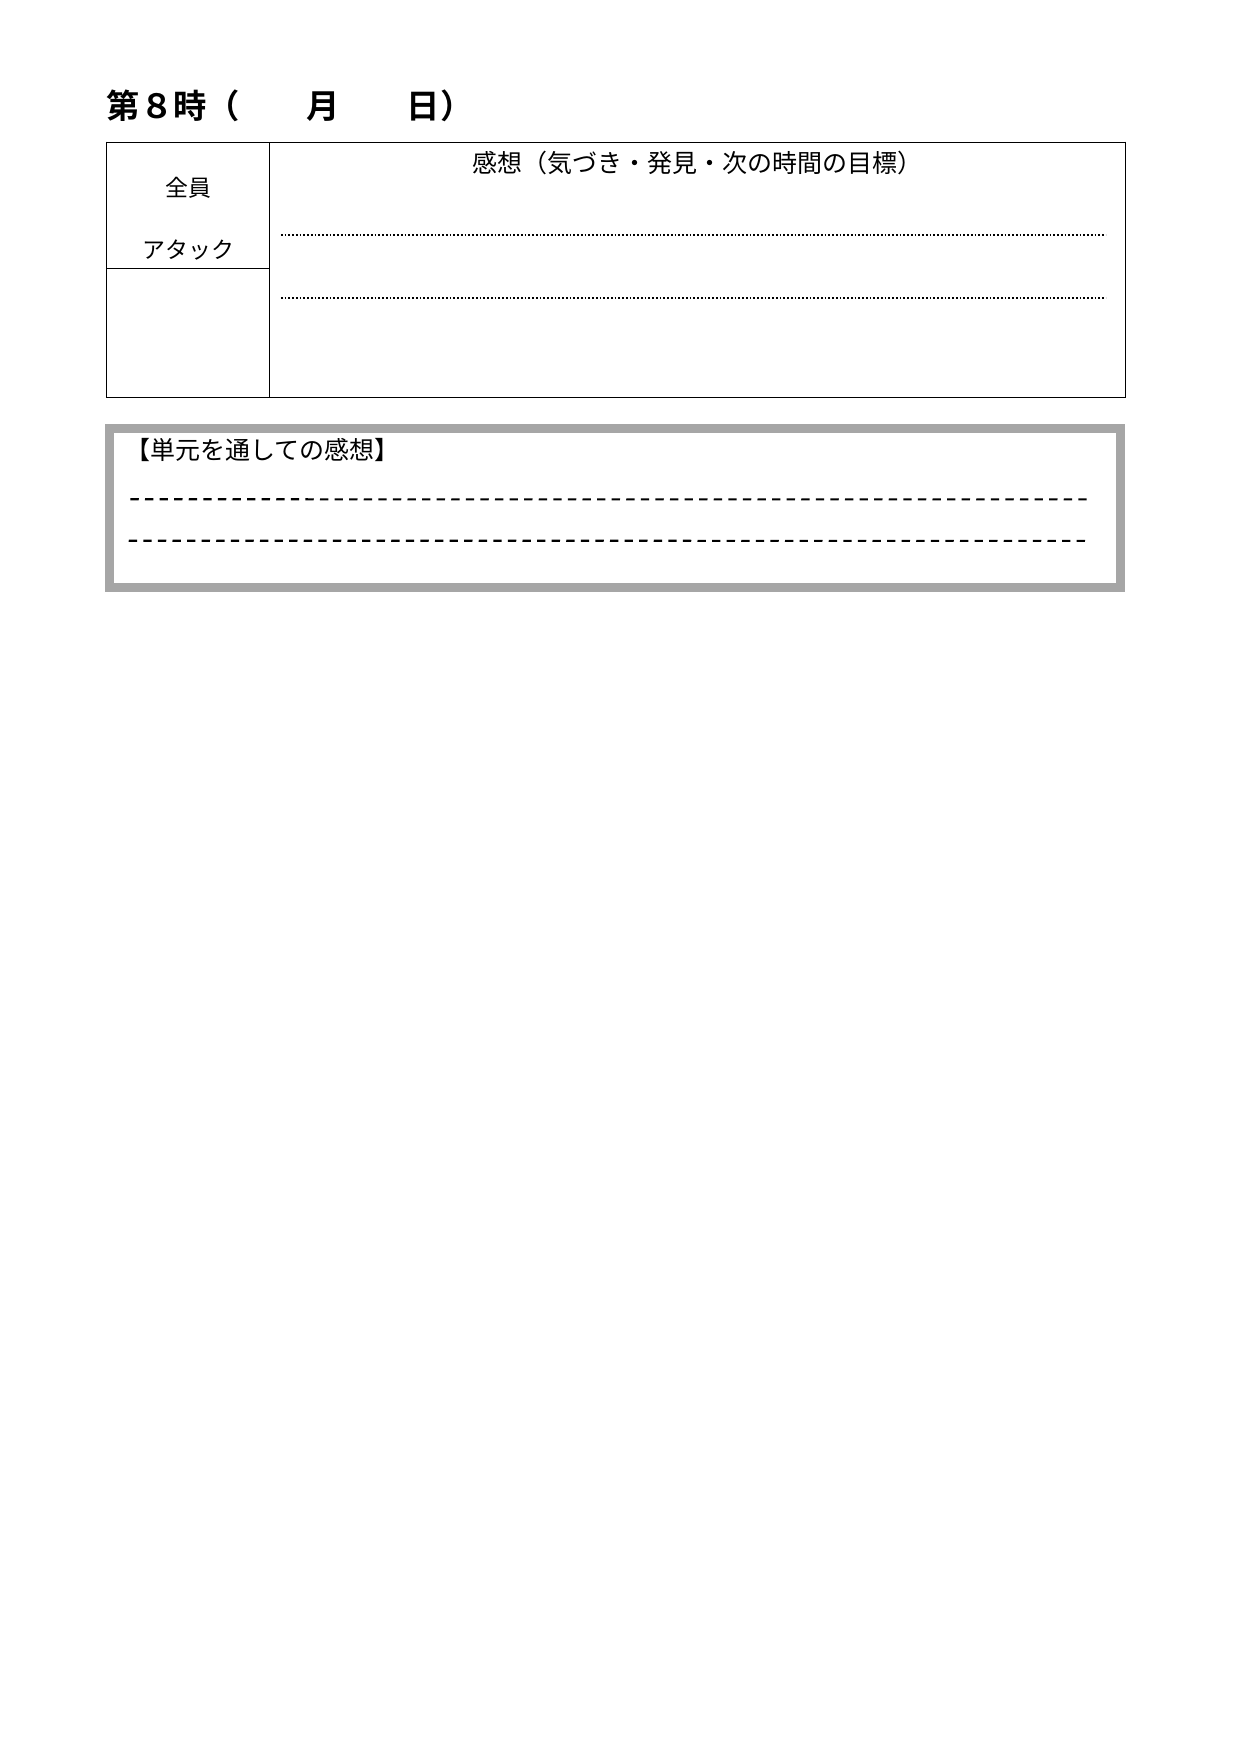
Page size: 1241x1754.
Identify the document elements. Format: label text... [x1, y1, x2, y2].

table_cell [107, 269, 269, 397]
table_header 感想（気づき・発見・次の時間の目標） [270, 143, 1125, 397]
table_header 全員 アタック [107, 143, 269, 268]
text 第８時（ 月 日） [106, 67, 1134, 142]
